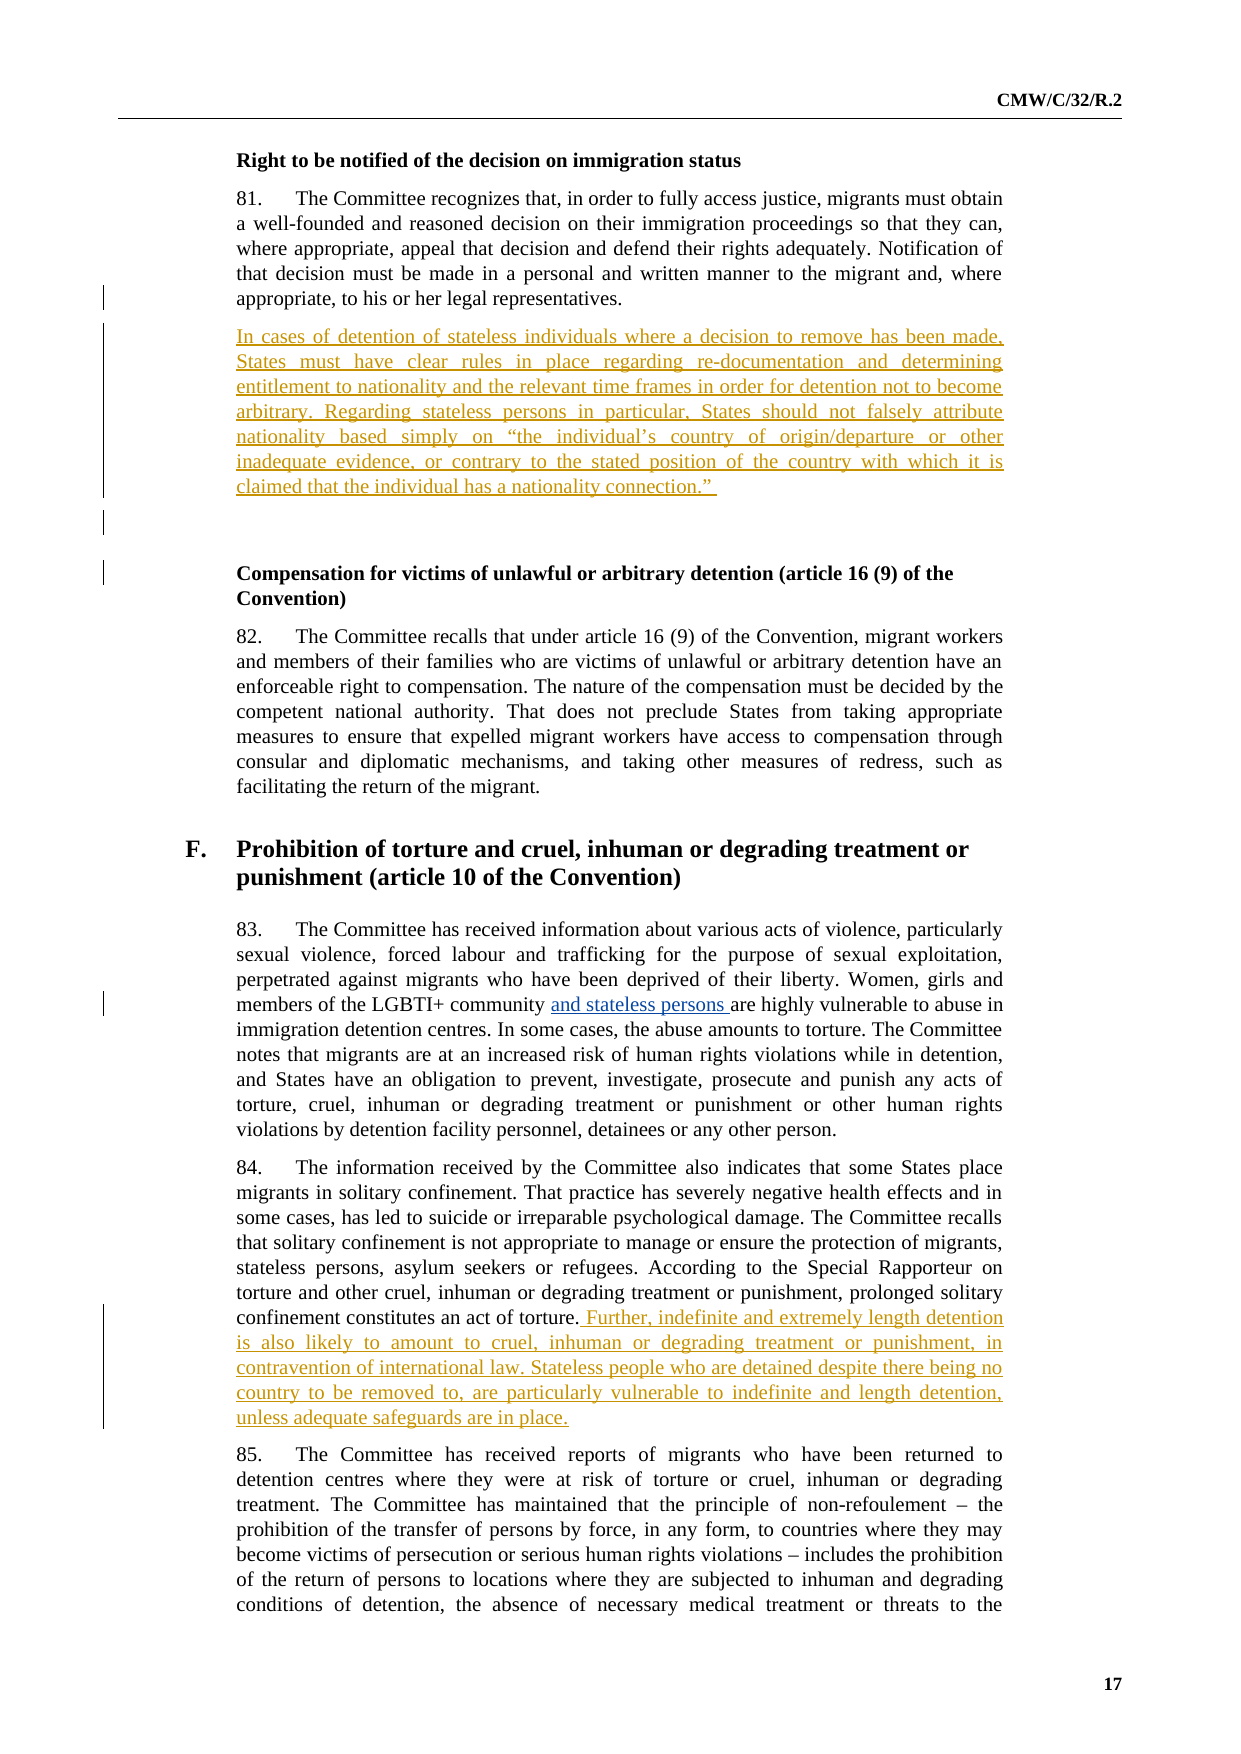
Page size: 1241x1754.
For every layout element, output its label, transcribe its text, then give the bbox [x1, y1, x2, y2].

text Compensation for victims of unlawful or arbitrary detention (article 16 (9) of the Convention) [118, 560, 1004, 610]
text Right to be notified of the decision on immigration status [118, 148, 1004, 173]
text 81. The Committee recognizes that, in order to fully access justice, migrants must obtain a well-founded and reasoned decision on their immigration proceedings so that they can, where appropriate, appeal that decision and defend their rights adequately. Notification of that decision must be made in a personal and written manner to the migrant and, where appropriate, to his or her legal representatives. [236, 185, 1004, 310]
text 83. The Committee has received information about various acts of violence, particularly sexual violence, forced labour and trafficking for the purpose of sexual exploitation, perpetrated against migrants who have been deprived of their liberty. Women, girls and members of the LGBTI+ community are highly vulnerable to abuse in immigration detention centres. In some cases, the abuse amounts to torture. The Committee notes that migrants are at an increased risk of human rights violations while in detention, and States have an obligation to prevent, investigate, prosecute and punish any acts of torture, cruel, inhuman or degrading treatment or punishment or other human rights violations by detention facility personnel, detainees or any other person. [236, 916, 1004, 1141]
text 82. The Committee recalls that under article 16 (9) of the Convention, migrant workers and members of their families who are victims of unlawful or arbitrary detention have an enforceable right to compensation. The nature of the compensation must be decided by the competent national authority. That does not preclude States from taking appropriate measures to ensure that expelled migrant workers have access to compensation through consular and diplomatic mechanisms, and taking other measures of redress, such as facilitating the return of the migrant. [236, 623, 1004, 798]
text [236, 1441, 1004, 1616]
text F. Prohibition of torture and cruel, inhuman or degrading treatment or punishment (article 10 of the Convention) [118, 835, 1004, 891]
text 84. The information received by the Committee also indicates that some States place migrants in solitary confinement. That practice has severely negative health effects and in some cases, has led to suicide or irreparable psychological damage. The Committee recalls that solitary confinement is not appropriate to manage or ensure the protection of migrants, stateless persons, asylum seekers or refugees. According to the Special Rapporteur on torture and other cruel, inhuman or degrading treatment or punishment, prolonged solitary confinement constitutes an act of torture. [236, 1154, 1004, 1429]
